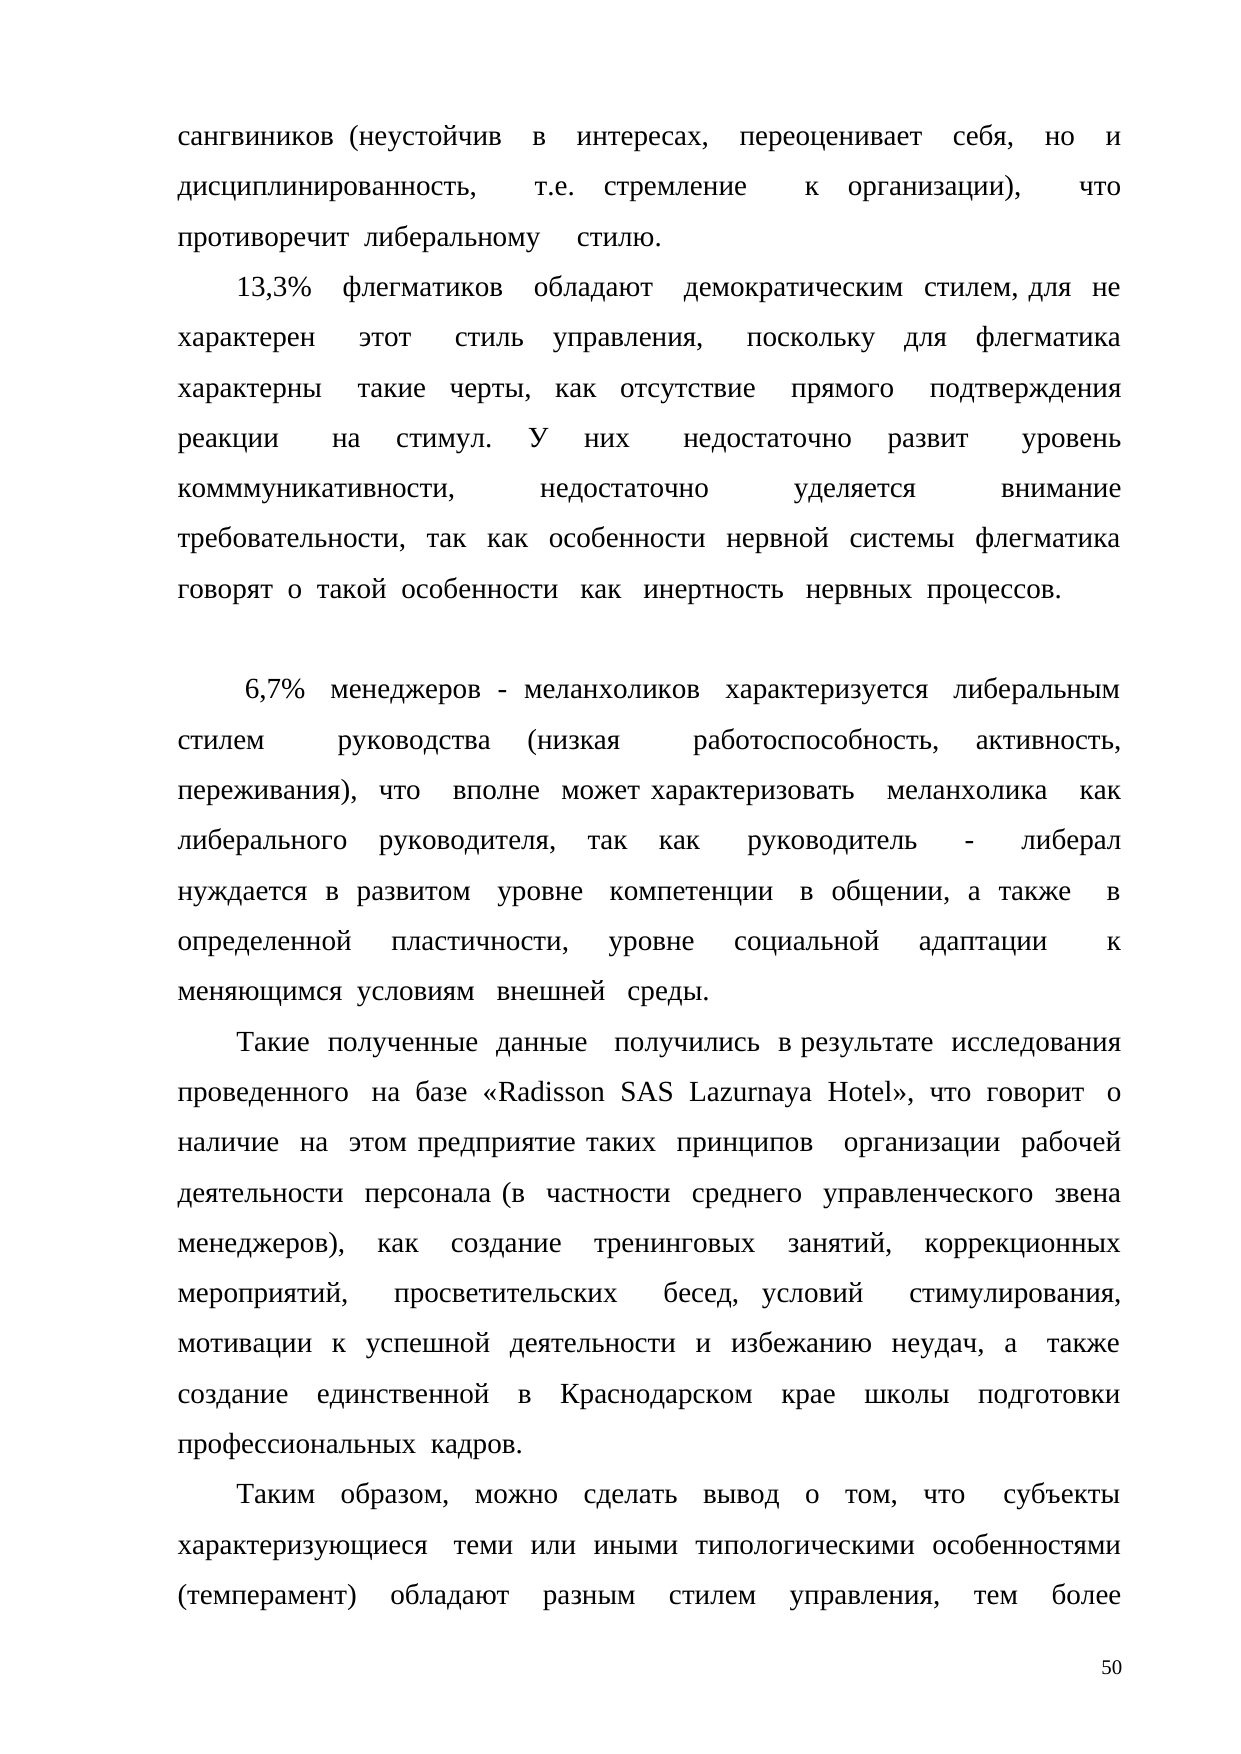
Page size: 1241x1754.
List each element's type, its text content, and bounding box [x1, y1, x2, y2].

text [177, 1477, 1122, 1611]
text 6,7% менеджеров - меланхоликов характеризуется либеральным стилем руководства (низкая работоспособность, активность, переживания), что вполне может характеризовать меланхолика как либерального руководителя, так как руководитель - либерал нуждается в развитом уровне компетенции в общении, а также в определенной пластичности, уровне социальной адаптации к меняющимся условиям внешней среды. [177, 672, 1122, 1007]
text Такие полученные данные получились в результате исследования проведенного на базе «Radisson SAS Lazurnaya Hotel», что говорит о наличие на этом предприятие таких принципов организации рабочей деятельности персонала (в частности среднего управленческого звена менеджеров), как создание тренинговых занятий, коррекционных мероприятий, просветительских бесед, условий стимулирования, мотивации к успешной деятельности и избежанию неудач, а также создание единственной в Краснодарском крае школы подготовки профессиональных кадров. [177, 1024, 1122, 1460]
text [177, 118, 1122, 252]
text 13,3% флегматиков обладают демократическим стилем, для не характерен этот стиль управления, поскольку для флегматика характерны такие черты, как отсутствие прямого подтверждения реакции на стимул. У них недостаточно развит уровень комммуникативности, недостаточно уделяется внимание требовательности, так как особенности нервной системы флегматика говорят о такой особенности как инертность нервных процессов. [177, 269, 1122, 604]
